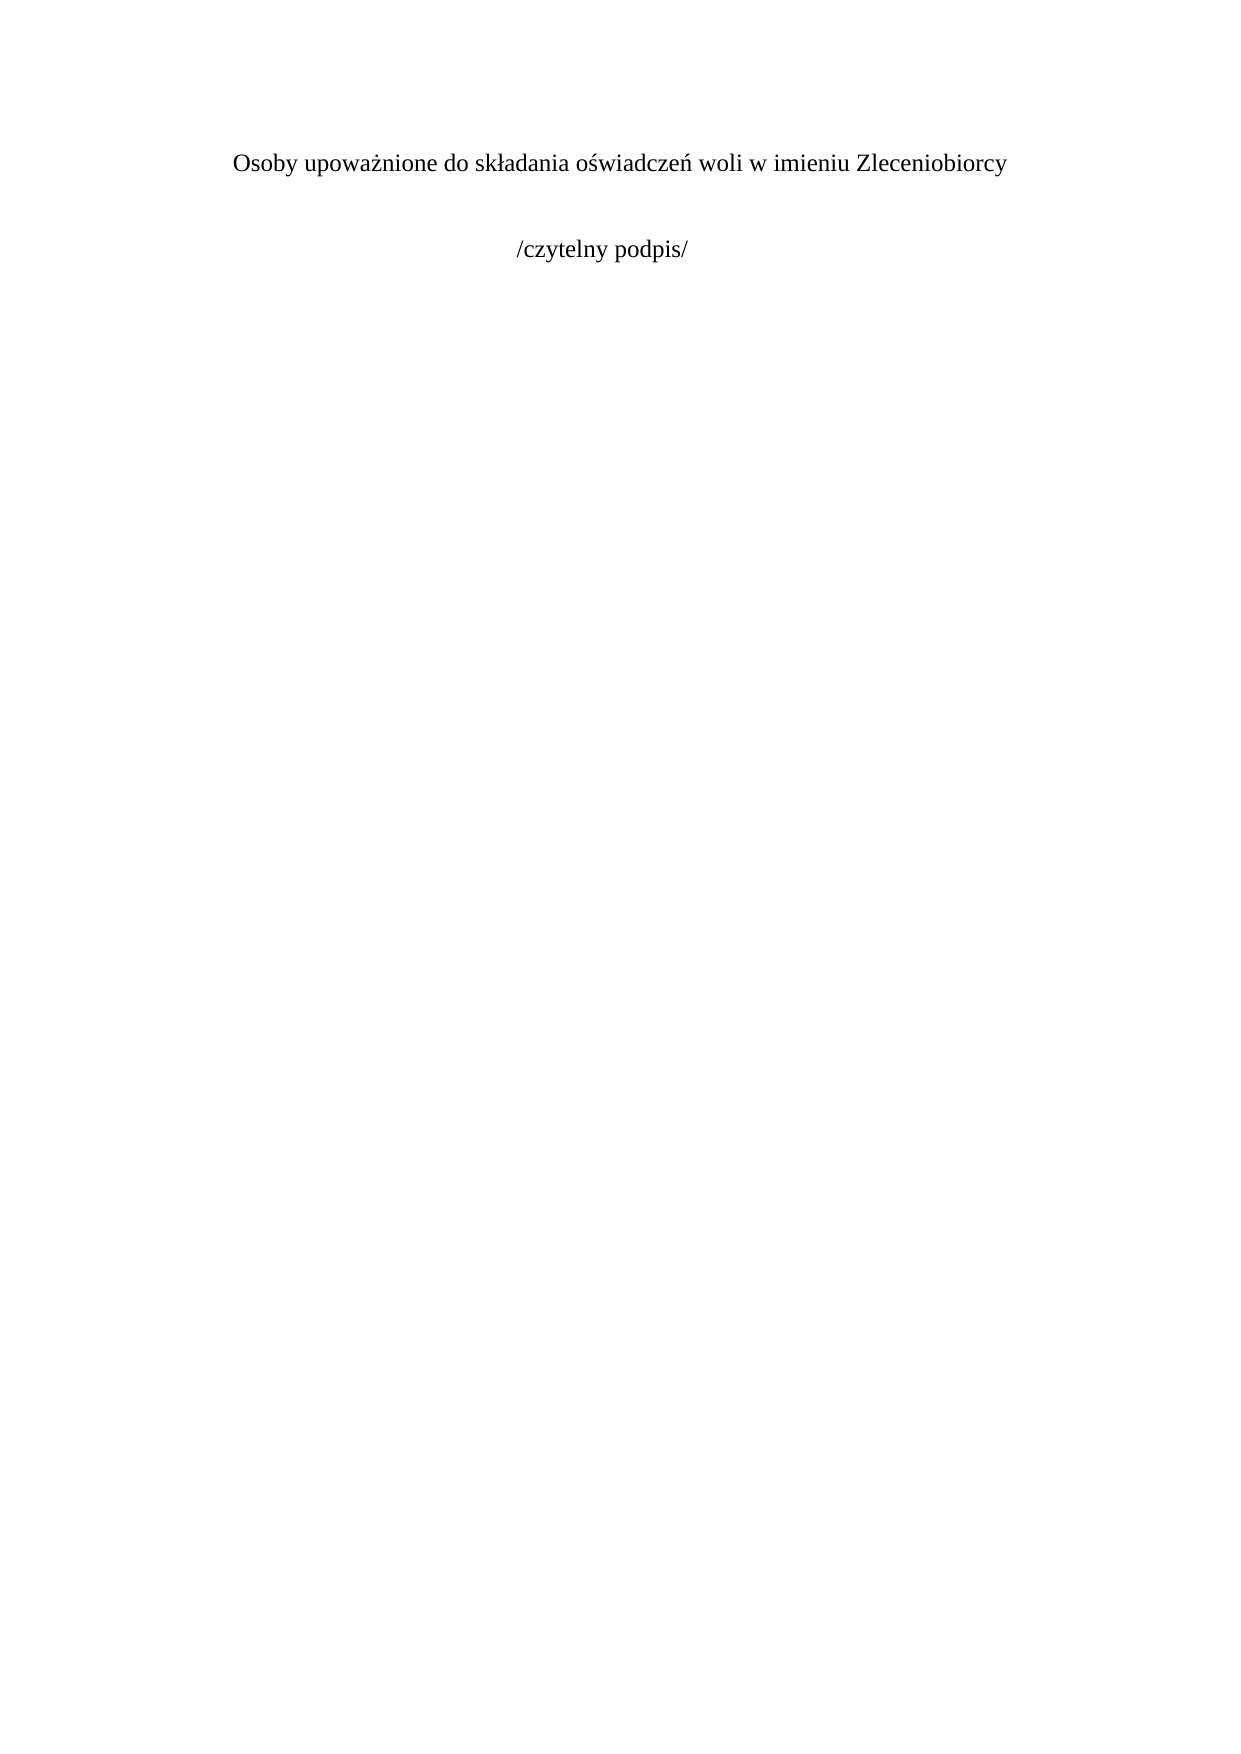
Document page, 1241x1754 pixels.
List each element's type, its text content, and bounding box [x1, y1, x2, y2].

text Osoby upoważnione do składania oświadczeń woli w imieniu Zleceniobiorcy [148, 148, 1093, 176]
text /czytelny podpis/ [443, 234, 1093, 263]
